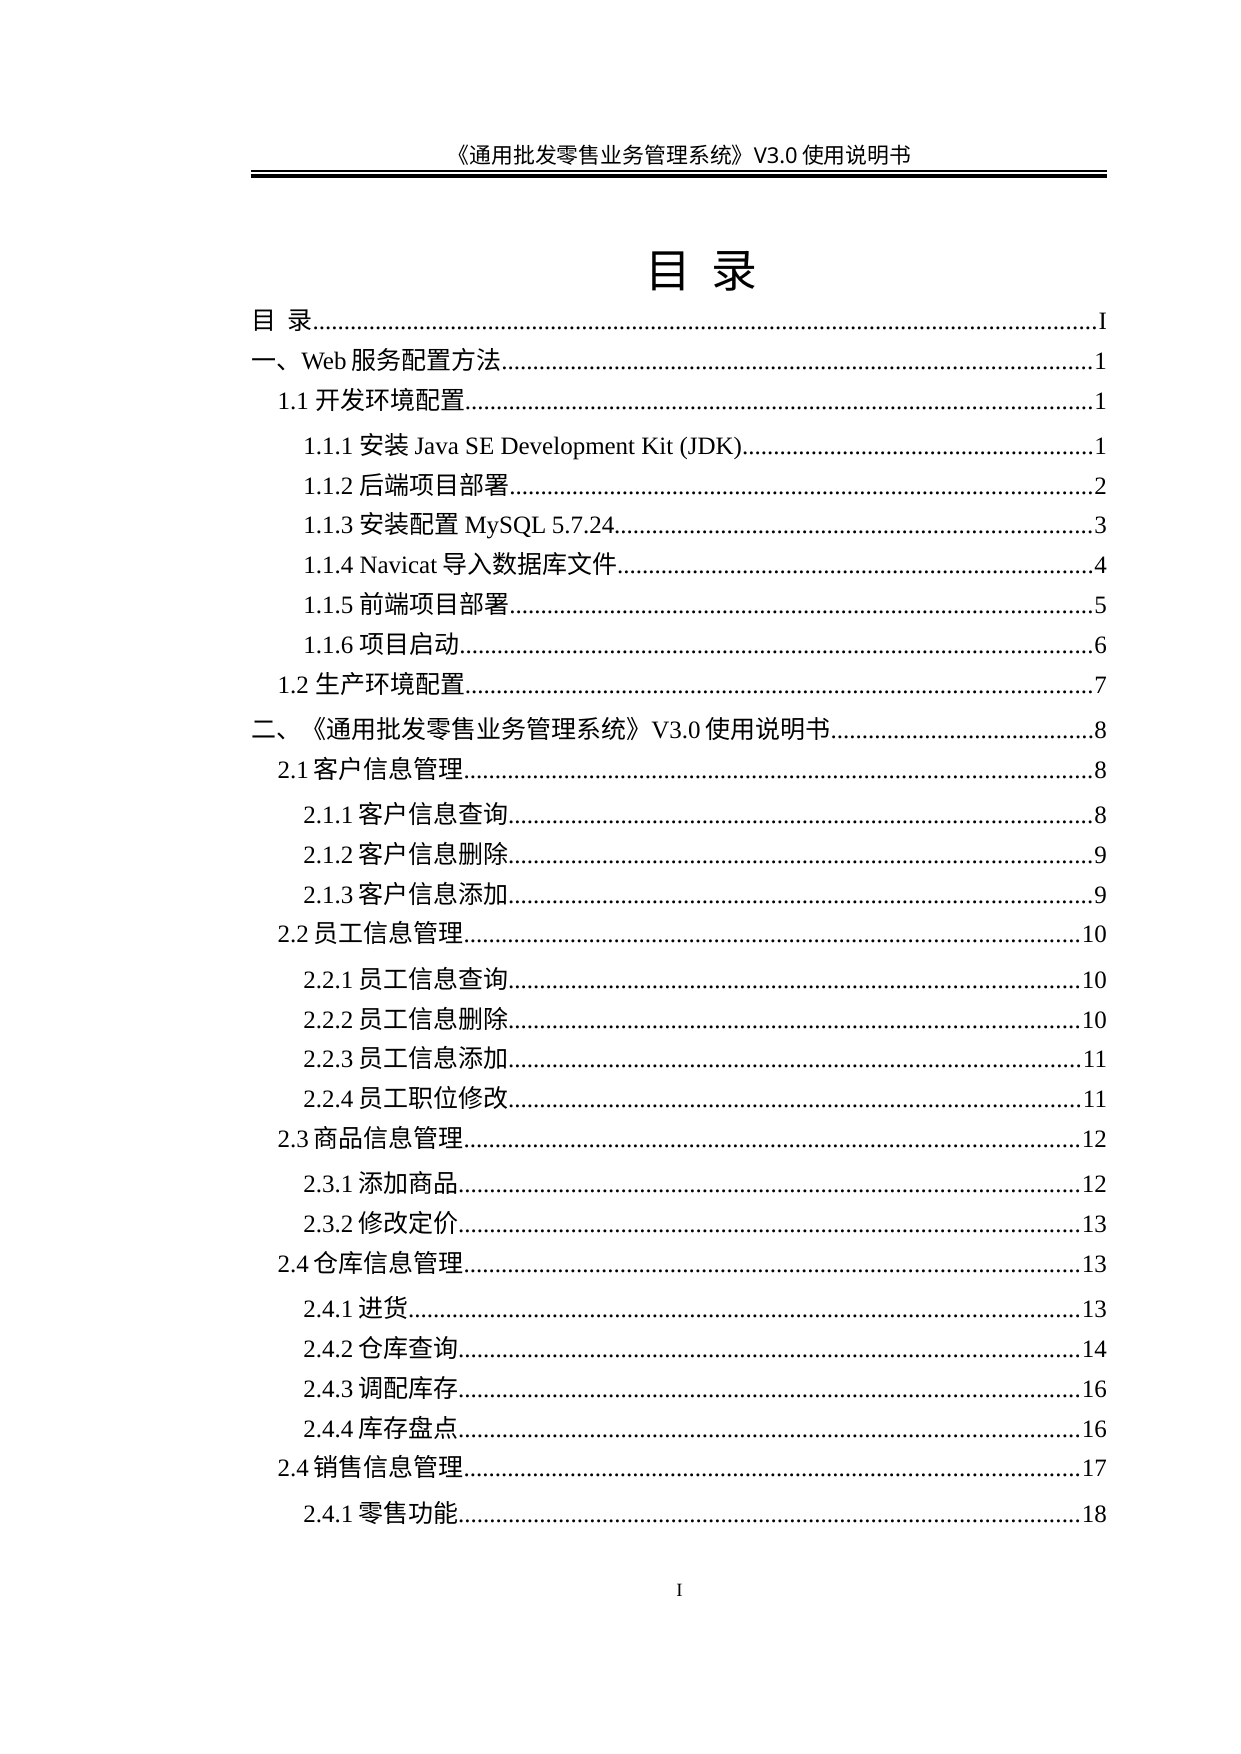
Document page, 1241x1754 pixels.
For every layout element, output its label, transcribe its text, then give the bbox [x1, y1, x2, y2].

text 二、《通用批发零售业务管理系统》V3.0使用说明书 8 [251, 709, 1107, 746]
text 1.1.4 Navicat导入数据库文件 4 [303, 545, 1107, 581]
text 一、Web服务配置方法 1 [251, 340, 1107, 377]
text 2.2.4员工职位修改 11 [303, 1079, 1107, 1115]
text 2.3.1添加商品 12 [303, 1164, 1107, 1200]
text 2.4.4库存盘点 16 [303, 1408, 1107, 1444]
text 2.4.1零售功能 18 [303, 1493, 1107, 1529]
text 1.1 开发环境配置 1 [277, 380, 1107, 416]
text 2.2.1员工信息查询 10 [303, 959, 1107, 996]
text 2.2.3员工信息添加 11 [303, 1039, 1107, 1075]
text 2.3.2修改定价 13 [303, 1203, 1107, 1240]
text 2.1.2客户信息删除 9 [303, 834, 1107, 871]
subtitle 目 录 [295, 234, 1107, 301]
text 2.1客户信息管理 8 [277, 749, 1107, 786]
text 2.4仓库信息管理 13 [277, 1243, 1107, 1279]
text 2.2.2员工信息删除 10 [303, 999, 1107, 1035]
text 2.1.1客户信息查询 8 [303, 794, 1107, 831]
text 1.1.2 后端项目部署 2 [303, 465, 1107, 501]
text 1.1.6 项目启动 6 [303, 624, 1107, 661]
text 2.4销售信息管理 17 [277, 1448, 1107, 1484]
text 2.4.3调配库存 16 [303, 1368, 1107, 1404]
text 1.1.3 安装配置MySQL 5.7.24 3 [303, 505, 1107, 541]
text 2.3商品信息管理 12 [277, 1118, 1107, 1155]
text 1.1.1 安装Java SE Development Kit (JDK) 1 [303, 425, 1107, 462]
text 目 录 I [251, 301, 1107, 337]
text 2.2员工信息管理 10 [277, 914, 1107, 950]
text 1.1.5 前端项目部署 5 [303, 584, 1107, 621]
text 2.1.3客户信息添加 9 [303, 874, 1107, 910]
text 1.2 生产环境配置 7 [277, 664, 1107, 700]
text 2.4.2仓库查询 14 [303, 1328, 1107, 1365]
text 2.4.1进货 13 [303, 1289, 1107, 1325]
